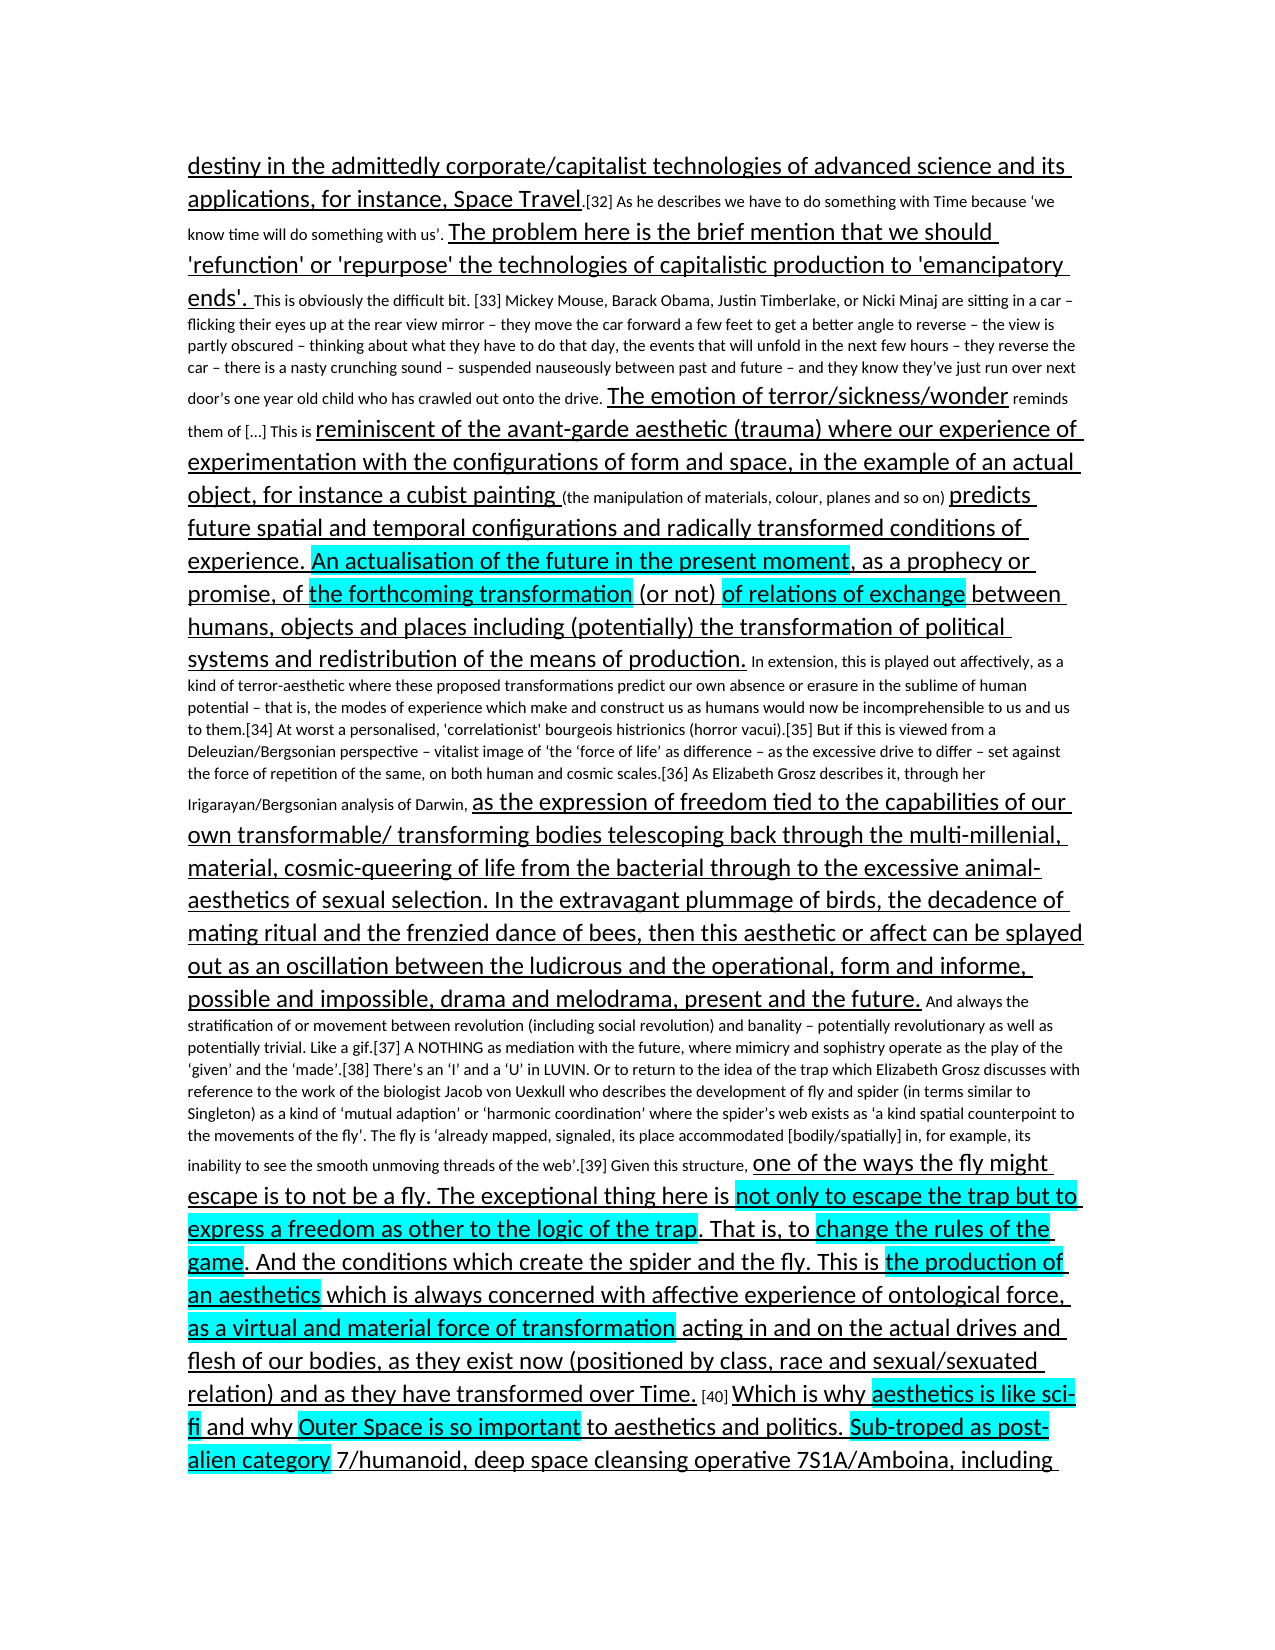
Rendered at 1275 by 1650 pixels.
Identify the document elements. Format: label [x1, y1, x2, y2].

text [187, 150, 1087, 1474]
